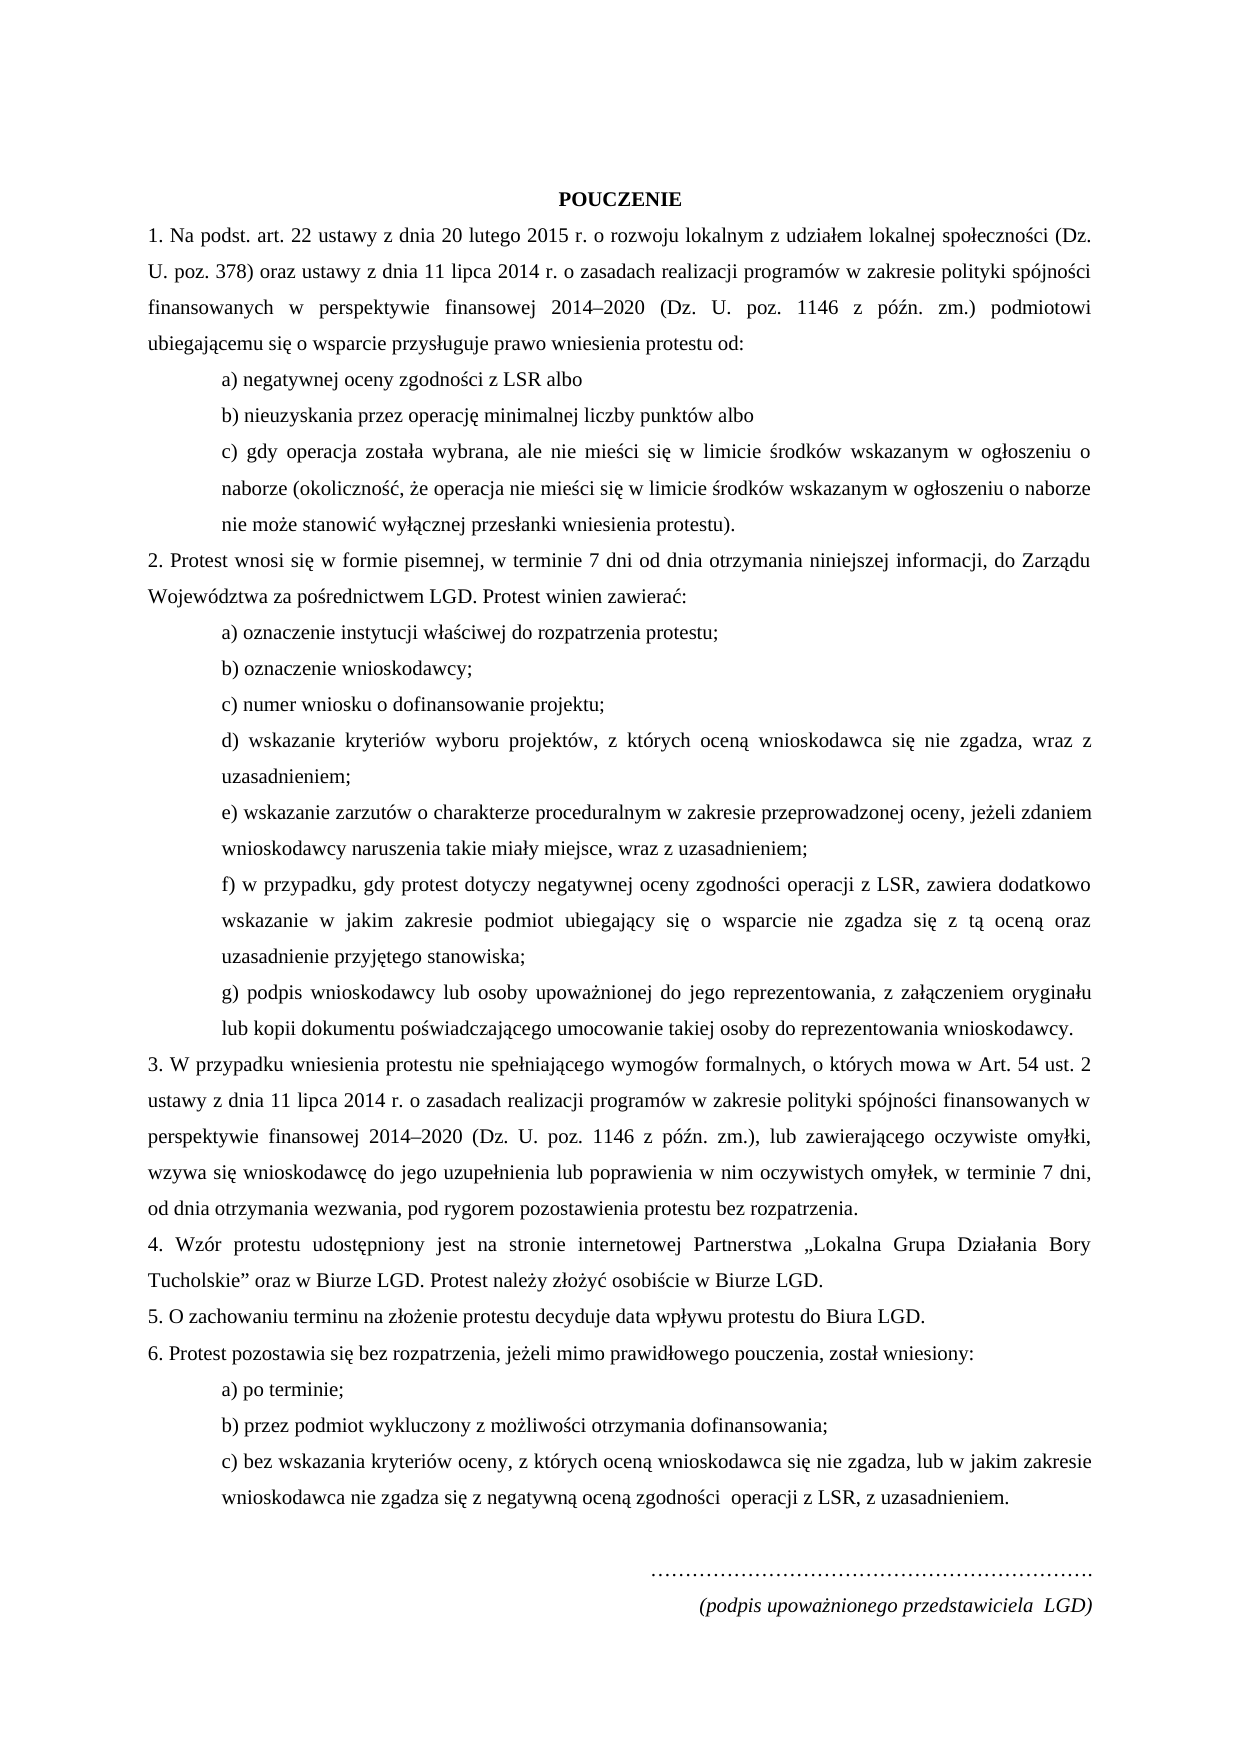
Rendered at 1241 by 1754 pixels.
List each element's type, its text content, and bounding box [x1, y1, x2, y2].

text d) wskazanie kryteriów wyboru projektów, z których oceną wnioskodawca się nie zgadza, wraz z uzasadnieniem; [221, 728, 1093, 788]
text f) w przypadku, gdy protest dotyczy negatywnej oceny zgodności operacji z LSR, zawiera dodatkowo wskazanie w jakim zakresie podmiot ubiegający się o wsparcie nie zgadza się z tą oceną oraz uzasadnienie przyjętego stanowiska; [221, 872, 1093, 968]
text 6. Protest pozostawia się bez rozpatrzenia, jeżeli mimo prawidłowego pouczenia, został wniesiony: [148, 1340, 1093, 1364]
text 2. Protest wnosi się w formie pisemnej, w terminie 7 dni od dnia otrzymania niniejszej informacji, do Zarządu Województwa za pośrednictwem LGD. Protest winien zawierać: [148, 547, 1093, 608]
text 1. Na podst. art. 22 ustawy z dnia 20 lutego 2015 r. o rozwoju lokalnym z udziałem lokalnej społeczności (Dz. U. poz. 378) oraz ustawy z dnia 11 lipca 2014 r. o zasadach realizacji programów w zakresie polityki spójności finansowanych w perspektywie finansowej 2014–2020 (Dz. U. poz. 1146 z późn. zm.) podmiotowi ubiegającemu się o wsparcie przysługuje prawo wniesienia protestu od: [148, 223, 1093, 355]
text 4. Wzór protestu udostępniony jest na stronie internetowej Partnerstwa „Lokalna Grupa Działania Bory Tucholskie” oraz w Biurze LGD. Protest należy złożyć osobiście w Biurze LGD. [148, 1232, 1093, 1292]
text a) oznaczenie instytucji właściwej do rozpatrzenia protestu; [221, 619, 1093, 644]
text b) przez podmiot wykluczony z możliwości otrzymania dofinansowania; [221, 1412, 1093, 1437]
text b) nieuzyskania przez operację minimalnej liczby punktów albo [221, 403, 1093, 427]
text 5. O zachowaniu terminu na złożenie protestu decyduje data wpływu protestu do Biura LGD. [148, 1304, 1093, 1328]
text e) wskazanie zarzutów o charakterze proceduralnym w zakresie przeprowadzonej oceny, jeżeli zdaniem wnioskodawcy naruszenia takie miały miejsce, wraz z uzasadnieniem; [221, 800, 1093, 860]
text 3. W przypadku wniesienia protestu nie spełniającego wymogów formalnych, o których mowa w Art. 54 ust. 2 ustawy z dnia 11 lipca 2014 r. o zasadach realizacji programów w zakresie polityki spójności finansowanych w perspektywie finansowej 2014–2020 (Dz. U. poz. 1146 z późn. zm.), lub zawierającego oczywiste omyłki, wzywa się wnioskodawcę do jego uzupełnienia lub poprawienia w nim oczywistych omyłek, w terminie 7 dni, od dnia otrzymania wezwania, pod rygorem pozostawienia protestu bez rozpatrzenia. [148, 1052, 1093, 1220]
text c) gdy operacja została wybrana, ale nie mieści się w limicie środków wskazanym w ogłoszeniu o naborze (okoliczność, że operacja nie mieści się w limicie środków wskazanym w ogłoszeniu o naborze nie może stanowić wyłącznej przesłanki wniesienia protestu). [221, 439, 1093, 536]
text c) numer wniosku o dofinansowanie projektu; [221, 692, 1093, 716]
text a) negatywnej oceny zgodności z LSR albo [221, 367, 1093, 391]
text ………………………………………………………. [148, 1557, 1093, 1581]
text POUCZENIE [148, 187, 1093, 211]
text c) bez wskazania kryteriów oceny, z których oceną wnioskodawca się nie zgadza, lub w jakim zakresie wnioskodawca nie zgadza się z negatywną oceną zgodności operacji z LSR, z uzasadnieniem. [221, 1448, 1093, 1509]
text a) po terminie; [221, 1376, 1093, 1401]
text b) oznaczenie wnioskodawcy; [221, 656, 1093, 680]
text g) podpis wnioskodawcy lub osoby upoważnionej do jego reprezentowania, z załączeniem oryginału lub kopii dokumentu poświadczającego umocowanie takiej osoby do reprezentowania wnioskodawcy. [221, 980, 1093, 1040]
text (podpis upoważnionego przedstawiciela LGD) [148, 1593, 1093, 1617]
